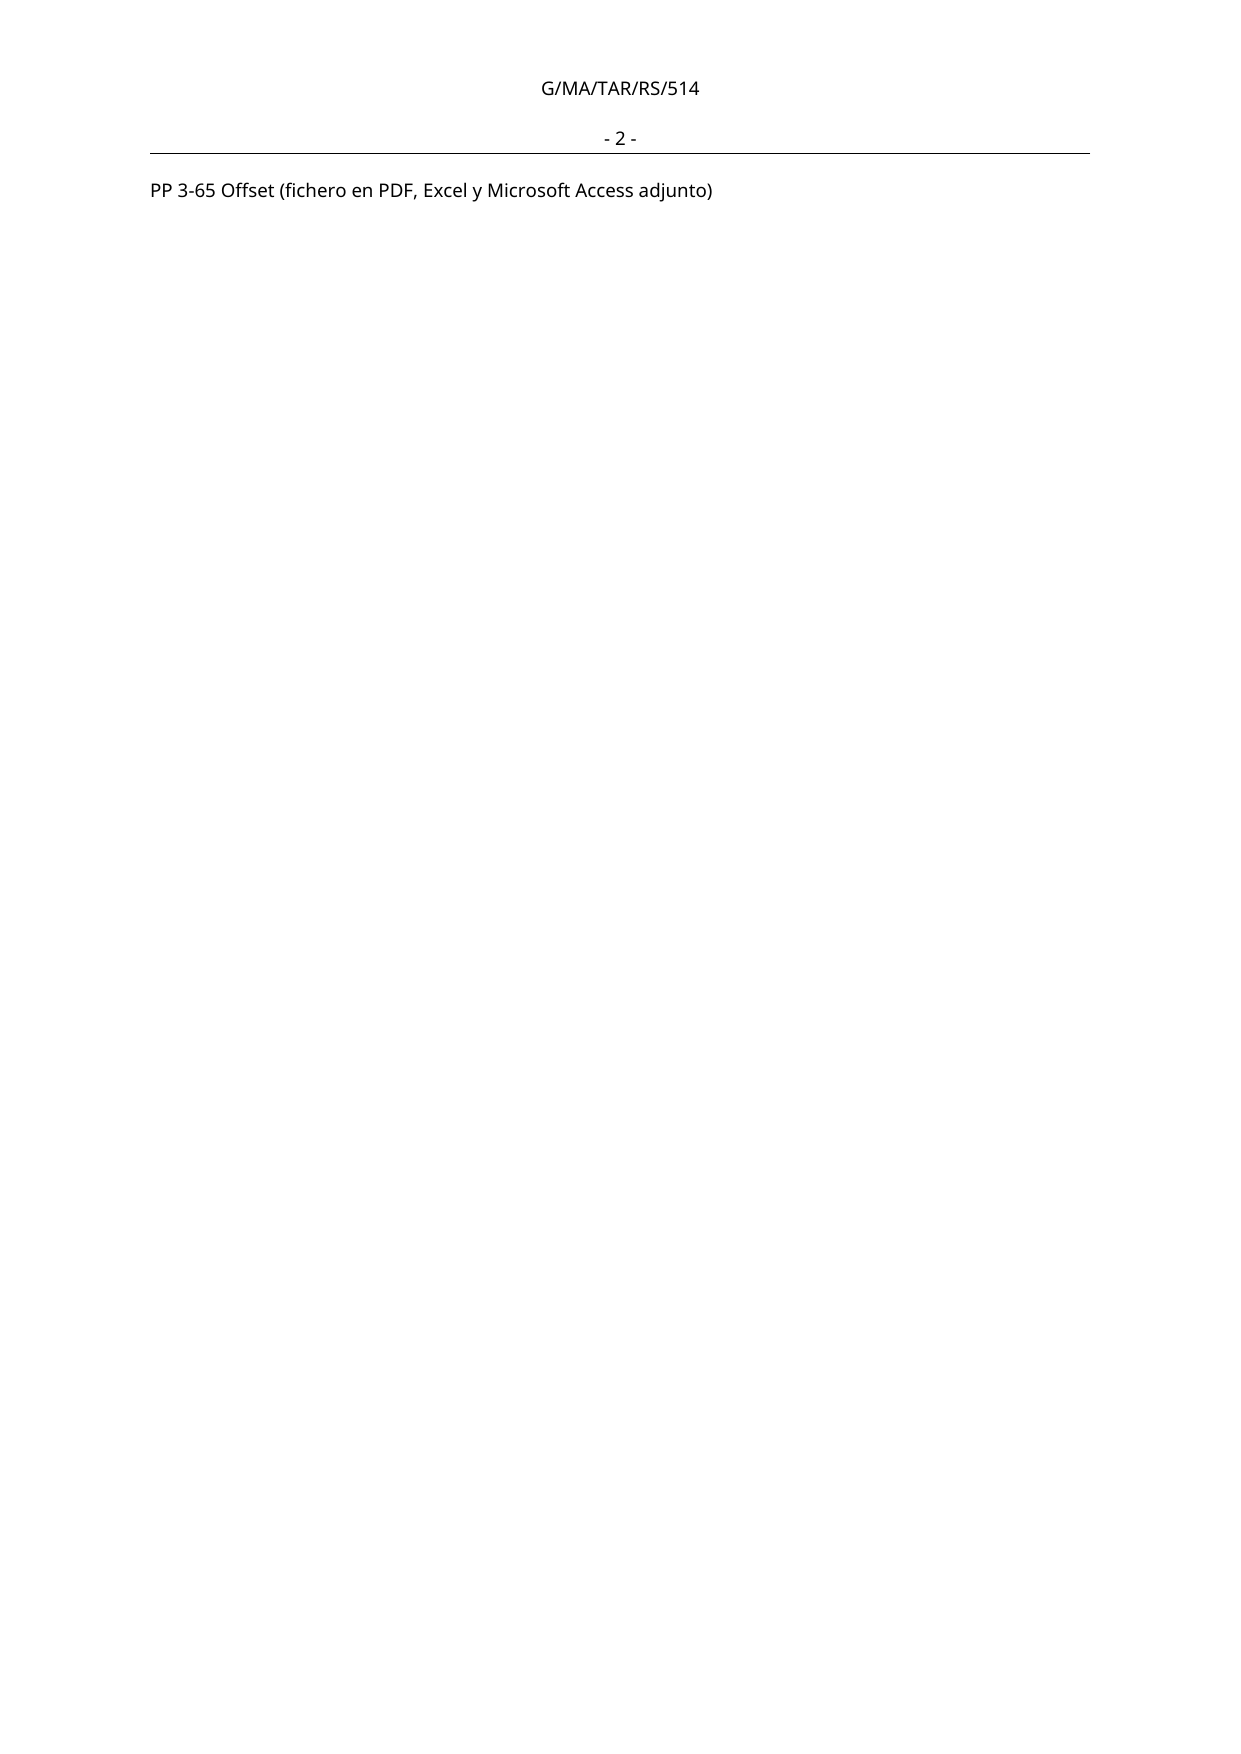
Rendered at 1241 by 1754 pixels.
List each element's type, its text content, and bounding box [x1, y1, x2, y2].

text PP 3-65 Offset (fichero en PDF, Excel y Microsoft Access adjunto) [150, 177, 1090, 203]
